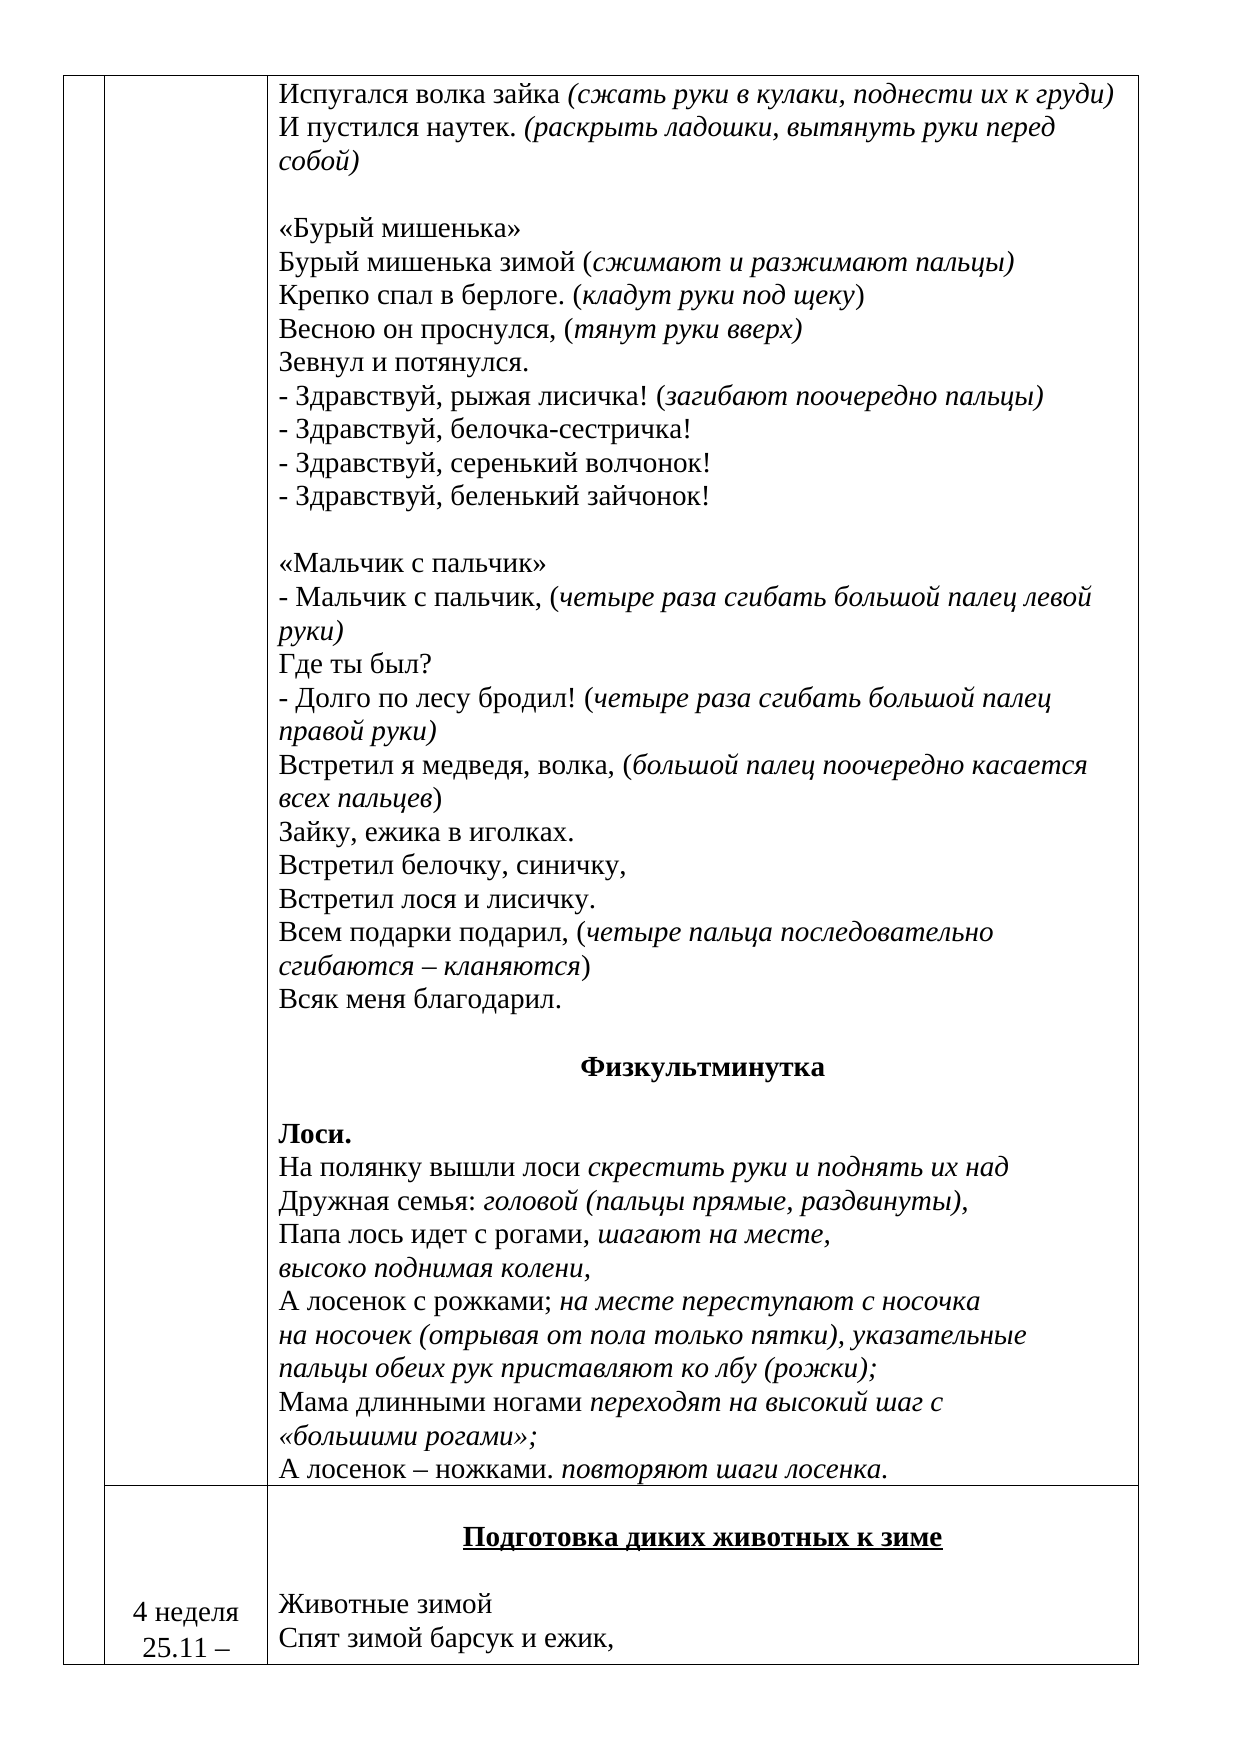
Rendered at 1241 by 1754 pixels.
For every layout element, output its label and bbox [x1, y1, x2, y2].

table_cell [105, 76, 267, 1485]
table_cell [105, 1486, 267, 1664]
table_cell [268, 1486, 1138, 1664]
table_cell [268, 76, 1138, 1485]
